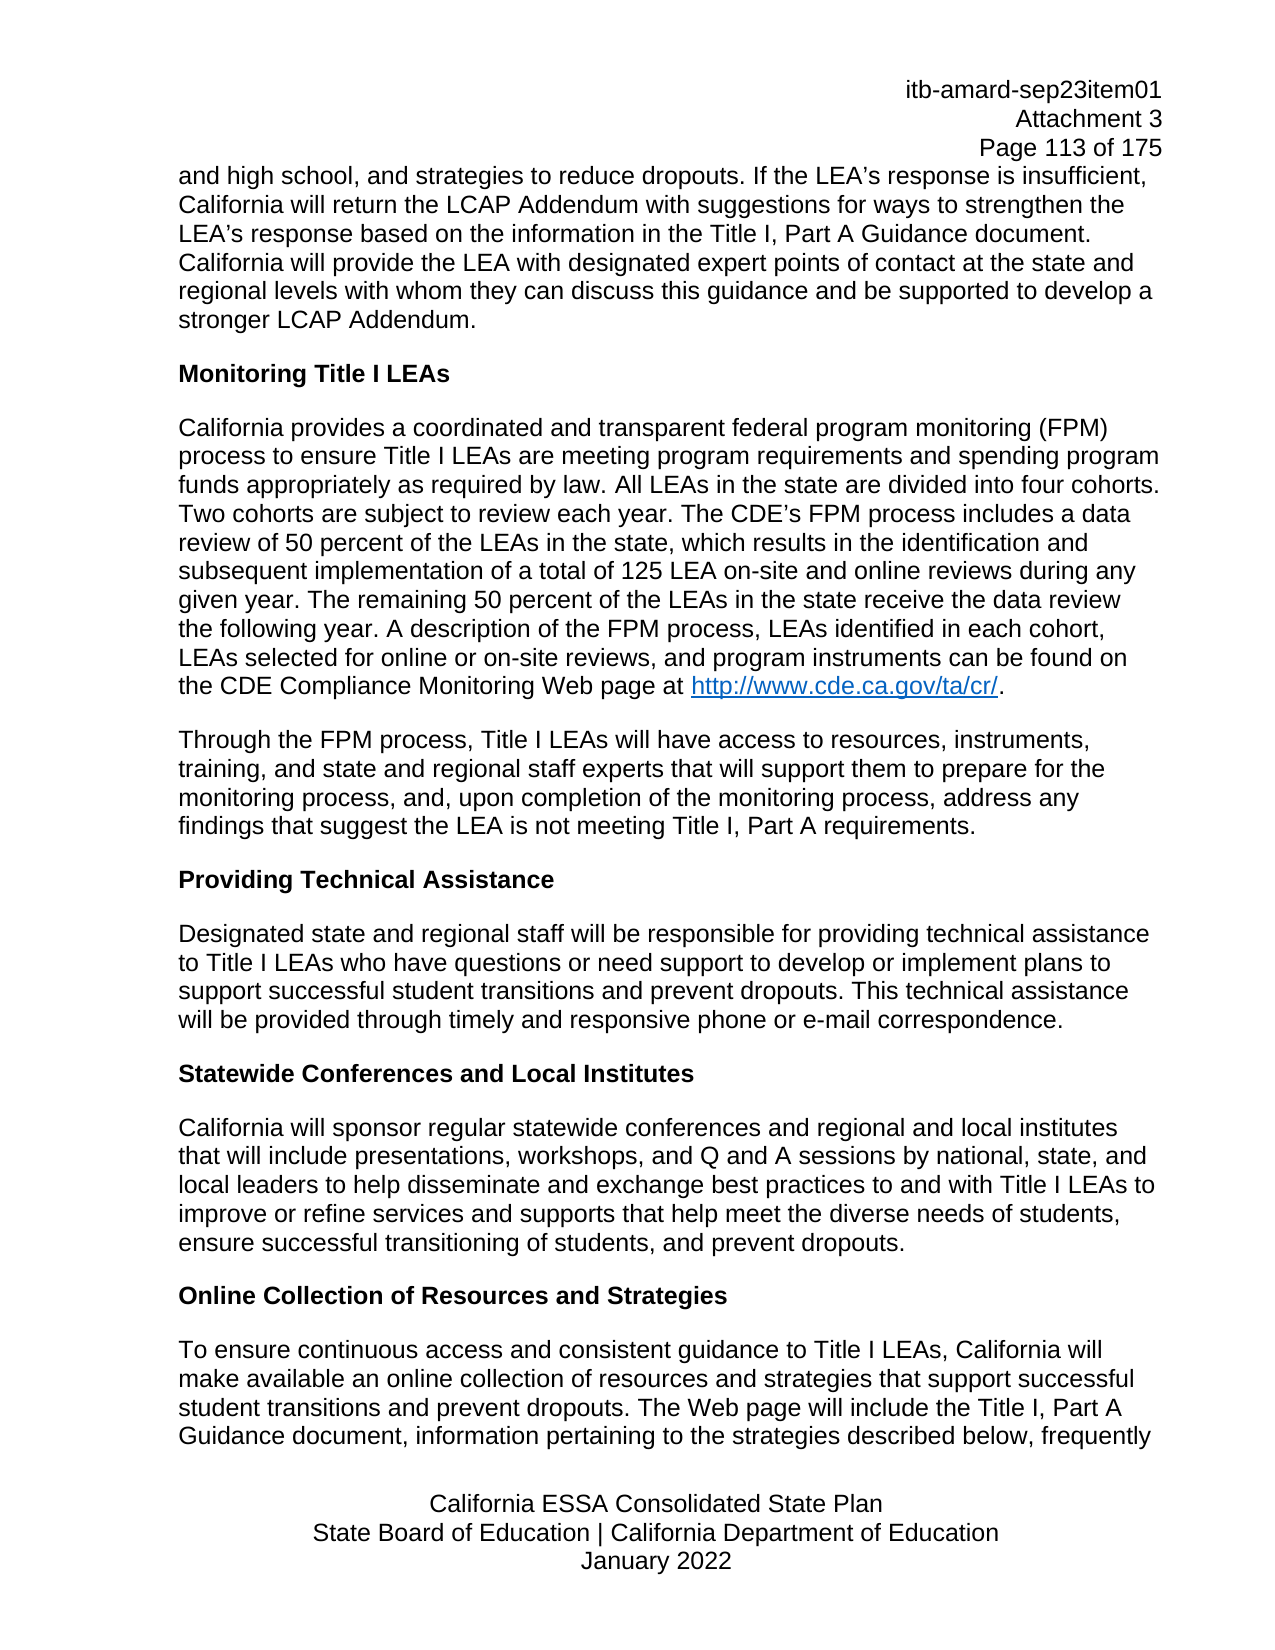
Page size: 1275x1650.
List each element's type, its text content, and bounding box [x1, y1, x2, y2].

subtitle Monitoring Title I LEAs [178, 359, 1162, 387]
subtitle Providing Technical Assistance [178, 865, 1162, 894]
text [178, 161, 1162, 334]
text Online Collection of Resources and Strategies [178, 1281, 1162, 1310]
text Through the FPM process, Title I LEAs will have access to resources, instruments, training, and state and regional staff experts that will support them to prepare for the monitoring process, and, upon completion of the monitoring process, address any findings that suggest the LEA is not meeting Title I, Part A requirements. [178, 725, 1162, 840]
text Statewide Conferences and Local Institutes [178, 1059, 1162, 1087]
text California will sponsor regular statewide conferences and regional and local institutes that will include presentations, workshops, and Q and A sessions by national, state, and local leaders to help disseminate and exchange best practices to and with Title I LEAs to improve or refine services and supports that help meet the diverse needs of students, ensure successful transitioning of students, and prevent dropouts. [178, 1112, 1162, 1256]
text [178, 1335, 1162, 1450]
text Designated state and regional staff will be responsible for providing technical assistance to Title I LEAs who have questions or need support to develop or implement plans to support successful student transitions and prevent dropouts. This technical assistance will be provided through timely and responsive phone or e-mail correspondence. [178, 919, 1162, 1034]
text California provides a coordinated and transparent federal program monitoring (FPM) process to ensure Title I LEAs are meeting program requirements and spending program funds appropriately as required by law. All LEAs in the state are divided into four cohorts. Two cohorts are subject to review each year. The CDE’s FPM process includes a data review of 50 percent of the LEAs in the state, which results in the identification and subsequent implementation of a total of 125 LEA on-site and online reviews during any given year. The remaining 50 percent of the LEAs in the state receive the data review the following year. A description of the FPM process, LEAs identified in each cohort, LEAs selected for online or on-site reviews, and program instruments can be found on the CDE Compliance Monitoring Web page at http://www.cde.ca.gov/ta/cr/. [178, 412, 1162, 700]
